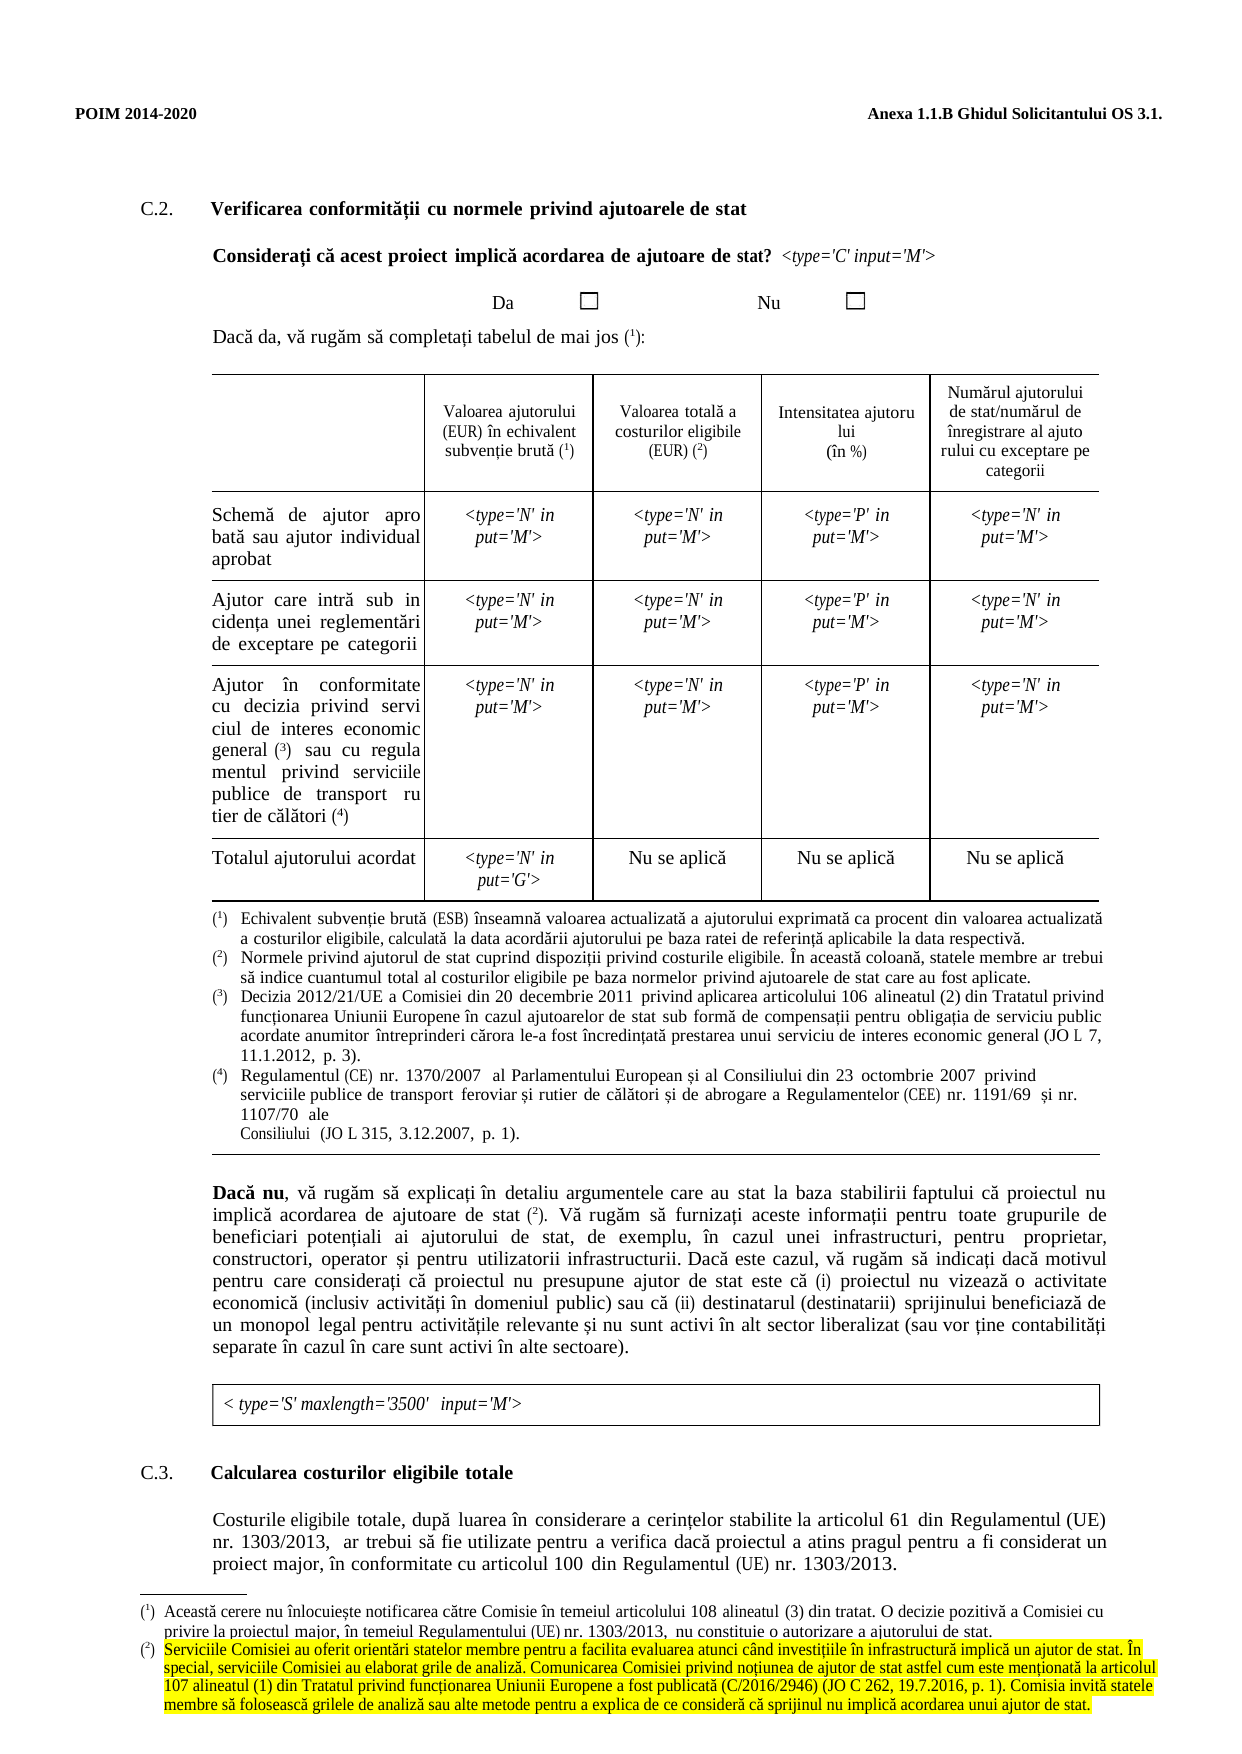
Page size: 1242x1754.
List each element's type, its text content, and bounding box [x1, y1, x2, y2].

table_cell Totalul ajutorului acordat [212, 839, 424, 900]
text (2) Normele privind ajutorul de stat cuprind dispoziții privind costurile eligibile. În această coloană, statele membre ar trebui să indice cuantumul total al costurilor eligibile pe baza normelor privind ajutoarele de stat care au fost aplicate. [212, 948, 1106, 987]
table_cell Nu se aplică [931, 839, 1099, 900]
table_cell Ajutor în conformitate cu decizia privind servi­ ciul de interes economic general (3) sau cu regula­ mentul privind serviciile publice de transport ru­ tier de călători (4) [212, 666, 424, 838]
table_cell <type='N' in­ put='M'> [931, 581, 1099, 665]
picture [579, 291, 599, 310]
table_header Valoarea ajutorului (EUR) în echivalent subvenție brută (1) [425, 375, 592, 491]
text (3) Decizia 2012/21/UE a Comisiei din 20 decembrie 2011 privind aplicarea articolului 106 alineatul (2) din Tratatul privind funcționarea Uniunii Europene în cazul ajutoarelor de stat sub formă de compensații pentru obligația de serviciu public [212, 987, 1106, 1026]
table_cell <type='N' in­ put='M'> [594, 666, 761, 838]
table_cell <type='P' in­ put='M'> [762, 492, 929, 580]
table_header Numărul ajutorului de stat/numărul de înregistrare al ajuto­ rului cu exceptare pe categorii [931, 375, 1099, 491]
table_cell <type='N' in­ put='M'> [425, 492, 592, 580]
table_header Intensitatea ajutoru­ lui (în %) [762, 375, 929, 491]
text (2) Serviciile Comisiei au oferit orientări statelor membre pentru a facilita evaluarea atunci când investițiile în infrastructură implică un ajutor de stat. În special, serviciile Comisiei au elaborat grile de analiză. Comunicarea Comisiei privind noțiunea de ajutor de stat astfel cum este menționată la articolul 107 alineatul (1) din Tratatul privind funcționarea Uniunii Europene a fost publicată (C/2016/2946) (JO C 262, 19.7.2016, p. 1). Comisia invită statele membre să folosească grilele de analiză sau alte metode pentru a explica de ce consideră că sprijinul nu implică acordarea unui ajutor de stat. [140, 1641, 1169, 1714]
text C.3. Calcularea costurilor eligibile totale [140, 1461, 1169, 1484]
table_cell <type='N' in­ put='M'> [931, 666, 1099, 838]
table_cell Nu se aplică [594, 839, 761, 900]
text Dacă da, vă rugăm să completați tabelul de mai jos (1): [212, 325, 1169, 348]
text (4) Regulamentul (CE) nr. 1370/2007 al Parlamentului European și al Consiliului din 23 octombrie 2007 privind serviciile publice de transport feroviar și rutier de călători și de abrogare a Regulamentelor (CEE) nr. 1191/69 și nr. 1107/70 ale [212, 1065, 1106, 1124]
text < type='S' maxlength='3500' input='M'> [222, 1392, 530, 1415]
text acordate anumitor întreprinderi cărora le-a fost încredințată prestarea unui serviciu de interes economic general (JO L 7, [240, 1026, 1169, 1046]
text Costurile eligibile totale, după luarea în considerare a cerințelor stabilite la articolul 61 din Regulamentul (UE) nr. 1303/2013, ar trebui să fie utilizate pentru a verifica dacă proiectul a atins pragul pentru a fi considerat un proiect major, în conformitate cu articolul 100 din Regulamentul (UE) nr. 1303/2013. [212, 1509, 1107, 1575]
table_cell <type='N' in­ put='M'> [594, 492, 761, 580]
text (1) Această cerere nu înlocuiește notificarea către Comisie în temeiul articolului 108 alineatul (3) din tratat. O decizie pozitivă a Comisiei cu privire la proiectul major, în temeiul Regulamentului (UE) nr. 1303/2013, nu constituie o autorizare a ajutorului de stat. [140, 1602, 1106, 1641]
text Considerați că acest proiect implică acordarea de ajutoare de stat? <type='C' input='M'> Da Nu [212, 225, 944, 319]
table_cell <type='P' in­ put='M'> [762, 666, 929, 838]
text C.2. Verificarea conformității cu normele privind ajutoarele de stat [140, 197, 1169, 220]
table_cell <type='N' in­ put='M'> [594, 581, 761, 665]
table_cell <type='N' in­ put='M'> [931, 492, 1099, 580]
table_cell Ajutor care intră sub in­ cidența unei reglementări de exceptare pe categorii [212, 581, 424, 665]
table_cell Nu se aplică [762, 839, 929, 900]
table_cell <type='N' in­ put='G'> [425, 839, 592, 900]
table_cell <type='N' in­ put='M'> [425, 581, 592, 665]
table_cell <type='P' in­ put='M'> [762, 581, 929, 665]
text Consiliului (JO L 315, 3.12.2007, p. 1). [240, 1124, 1169, 1144]
text Dacă nu, vă rugăm să explicați în detaliu argumentele care au stat la baza stabilirii faptului că proiectul nu implică acordarea de ajutoare de stat (2). Vă rugăm să furnizați aceste informații pentru toate grupurile de beneficiari potențiali ai ajutorului de stat, de exemplu, în cazul unei infrastructuri, pentru proprietar, constructori, operator și pentru utilizatorii infrastructurii. Dacă este cazul, vă rugăm să indicați dacă motivul pentru care considerați că proiectul nu presupune ajutor de stat este că (i) proiectul nu vizează o activitate economică (inclusiv activități în domeniul public) sau că (ii) destinatarul (destinatarii) sprijinului beneficiază de un monopol legal pentru activitățile relevante și nu sunt activi în alt sector liberalizat (sau vor ține contabilități separate în cazul în care sunt activi în alte sectoare). [212, 1182, 1107, 1358]
table_header [212, 375, 424, 491]
table_cell <type='N' in­ put='M'> [425, 666, 592, 838]
text 11.1.2012, p. 3). [240, 1046, 1169, 1065]
picture [845, 291, 866, 310]
text (1) Echivalent subvenție brută (ESB) înseamnă valoarea actualizată a ajutorului exprimată ca procent din valoarea actualizată a costurilor eligibile, calculată la data acordării ajutorului pe baza ratei de referință aplicabile la data respectivă. [212, 909, 1106, 948]
table_header Valoarea totală a costurilor eligibile (EUR) (2) [594, 375, 761, 491]
table_cell Schemă de ajutor apro­ bată sau ajutor individual aprobat [212, 492, 424, 580]
